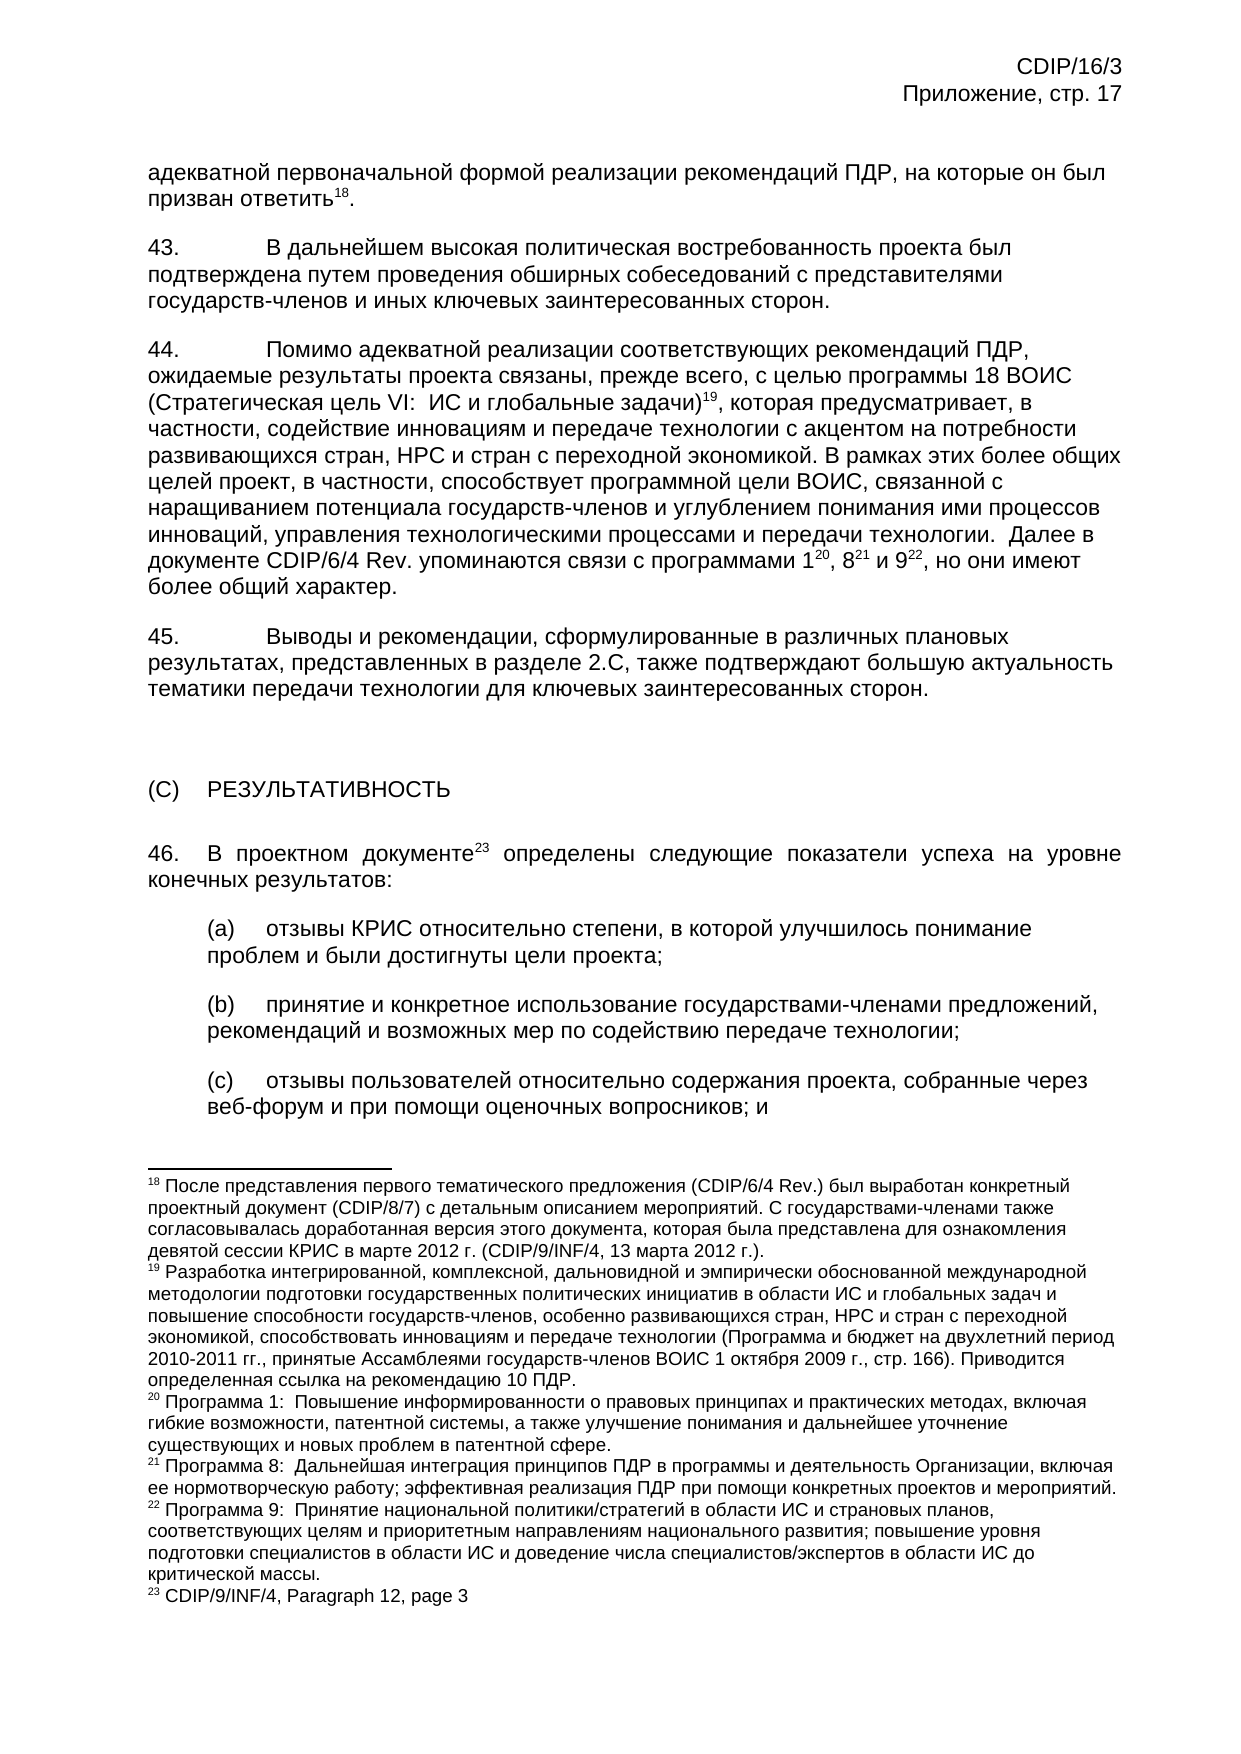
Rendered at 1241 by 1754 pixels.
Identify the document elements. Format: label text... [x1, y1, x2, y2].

list отзывы пользователей относительно содержания проекта, собранные через веб-форум и при помощи оценочных вопросников; и [207, 1067, 1122, 1119]
text В проектном документе определены следующие показатели успеха на уровне конечных результатов: [148, 840, 1122, 892]
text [148, 158, 1122, 211]
text Помимо адекватной реализации соответствующих рекомендаций ПДР, ожидаемые результаты проекта связаны, прежде всего, с целью программы 18 ВОИС (Стратегическая цель VI: ИС и глобальные задачи), которая предусматривает, в частности, содействие инновациям и передаче технологии с акцентом на потребности развивающихся стран, НРС и стран с переходной экономикой. В рамках этих более общих целей проект, в частности, способствует программной цели ВОИС, связанной с наращиванием потенциала государств-членов и углублением понимания ими процессов инноваций, управления технологическими процессами и передачи технологии. Далее в документе CDIP/6/4 Rev. упоминаются связи с программами 1, 8 и 9, но они имеют более общий характер. [148, 336, 1122, 600]
subtitle (c) результативность [148, 776, 1122, 802]
list отзывы КРИС относительно степени, в которой улучшилось понимание проблем и были достигнуты цели проекта; [207, 915, 1122, 968]
text Выводы и рекомендации, сформулированные в различных плановых результатах, представленных в разделе 2.C, также подтверждают большую актуальность тематики передачи технологии для ключевых заинтересованных сторон. [148, 623, 1122, 702]
text В дальнейшем высокая политическая востребованность проекта был подтверждена путем проведения обширных собеседований с представителями государств-членов и иных ключевых заинтересованных сторон. [148, 234, 1122, 313]
list принятие и конкретное использование государствами-членами предложений, рекомендаций и возможных мер по содействию передаче технологии; [207, 991, 1122, 1044]
